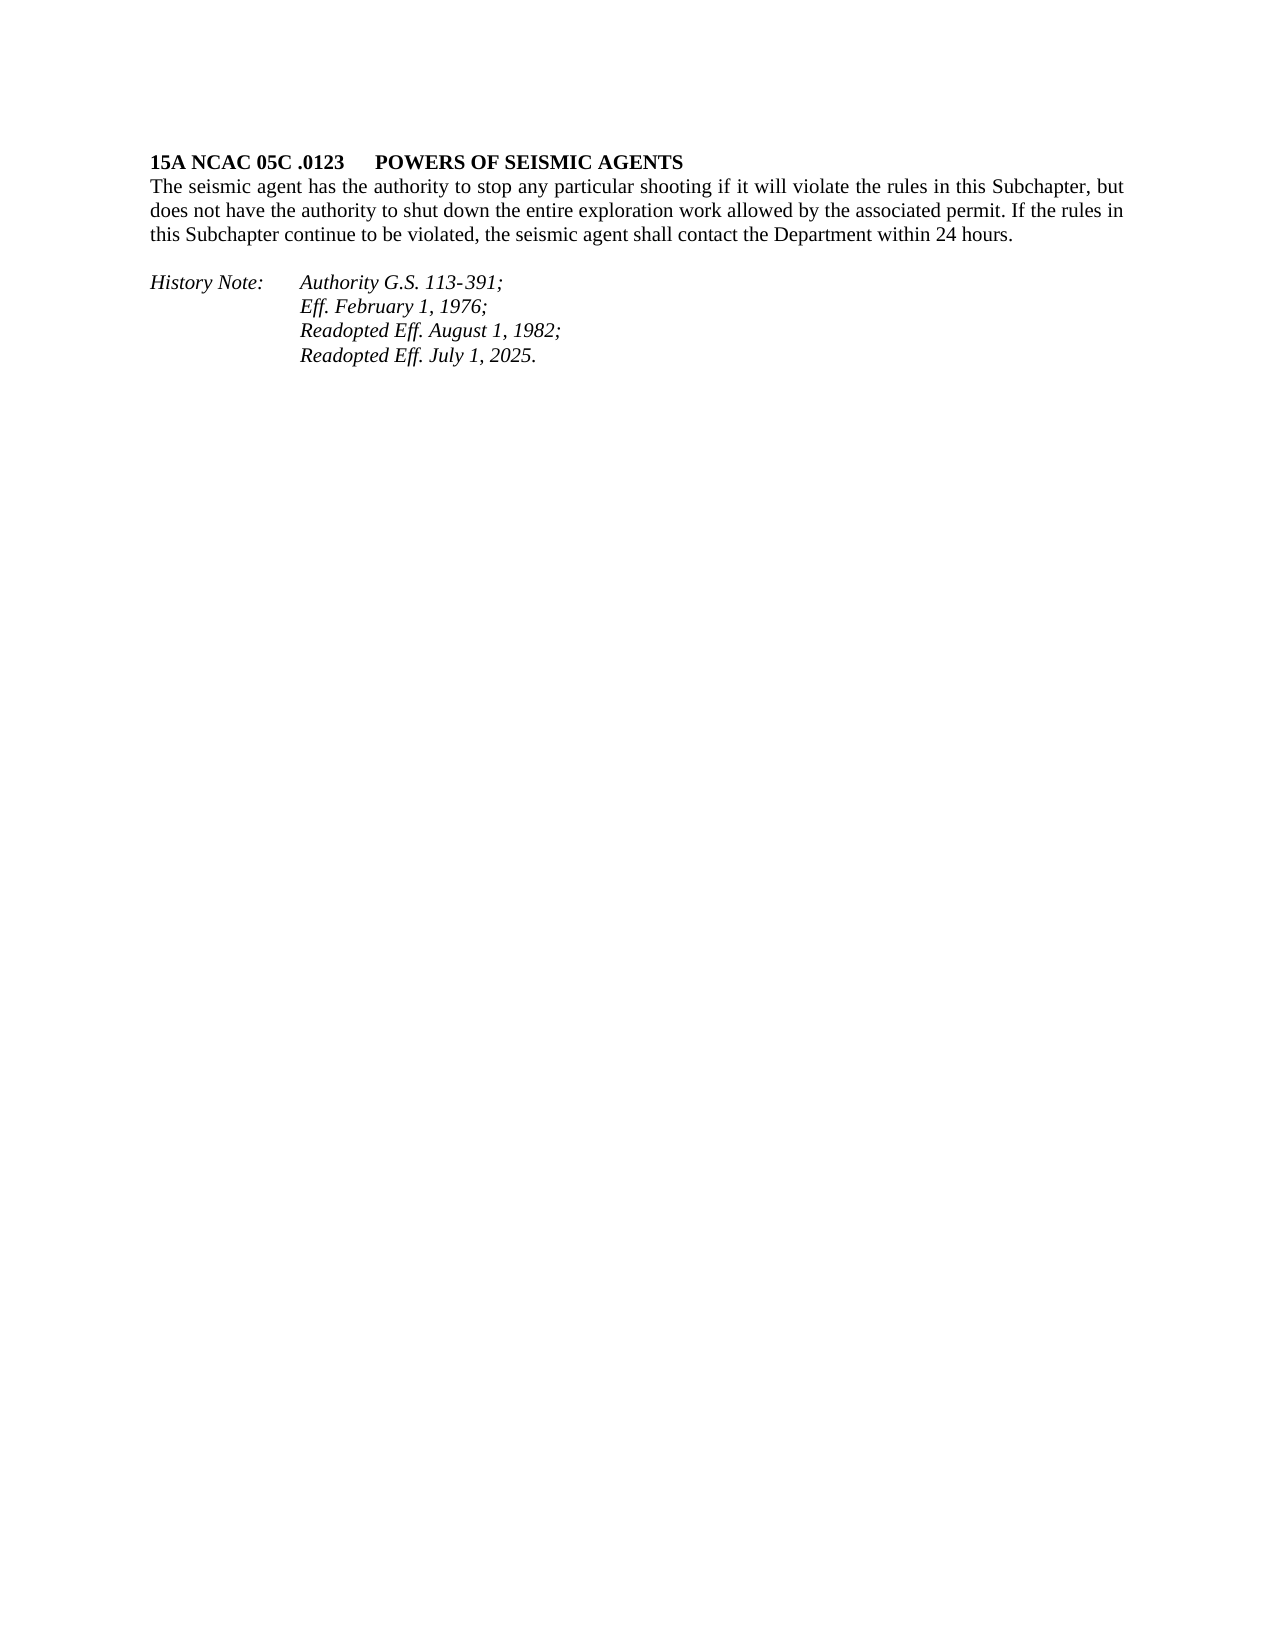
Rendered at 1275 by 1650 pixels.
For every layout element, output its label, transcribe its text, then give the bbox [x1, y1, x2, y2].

text The seismic agent has the authority to stop any particular shooting if it will violate the rules in this Subchapter, but does not have the authority to shut down the entire exploration work allowed by the associated permit. If the rules in this Subchapter continue to be violated, the seismic agent shall contact the Department within 24 hours. [150, 174, 1125, 246]
text History Note: Authority G.S. 113-391; [150, 270, 1125, 294]
text Readopted Eff. July 1, 2025. [300, 342, 1125, 367]
text Eff. February 1, 1976; [300, 294, 1125, 318]
text Readopted Eff. August 1, 1982; [300, 318, 1125, 342]
text 15A NCAC 05C .0123 POWERS OF SEISMIC AGENTS [150, 150, 1125, 174]
